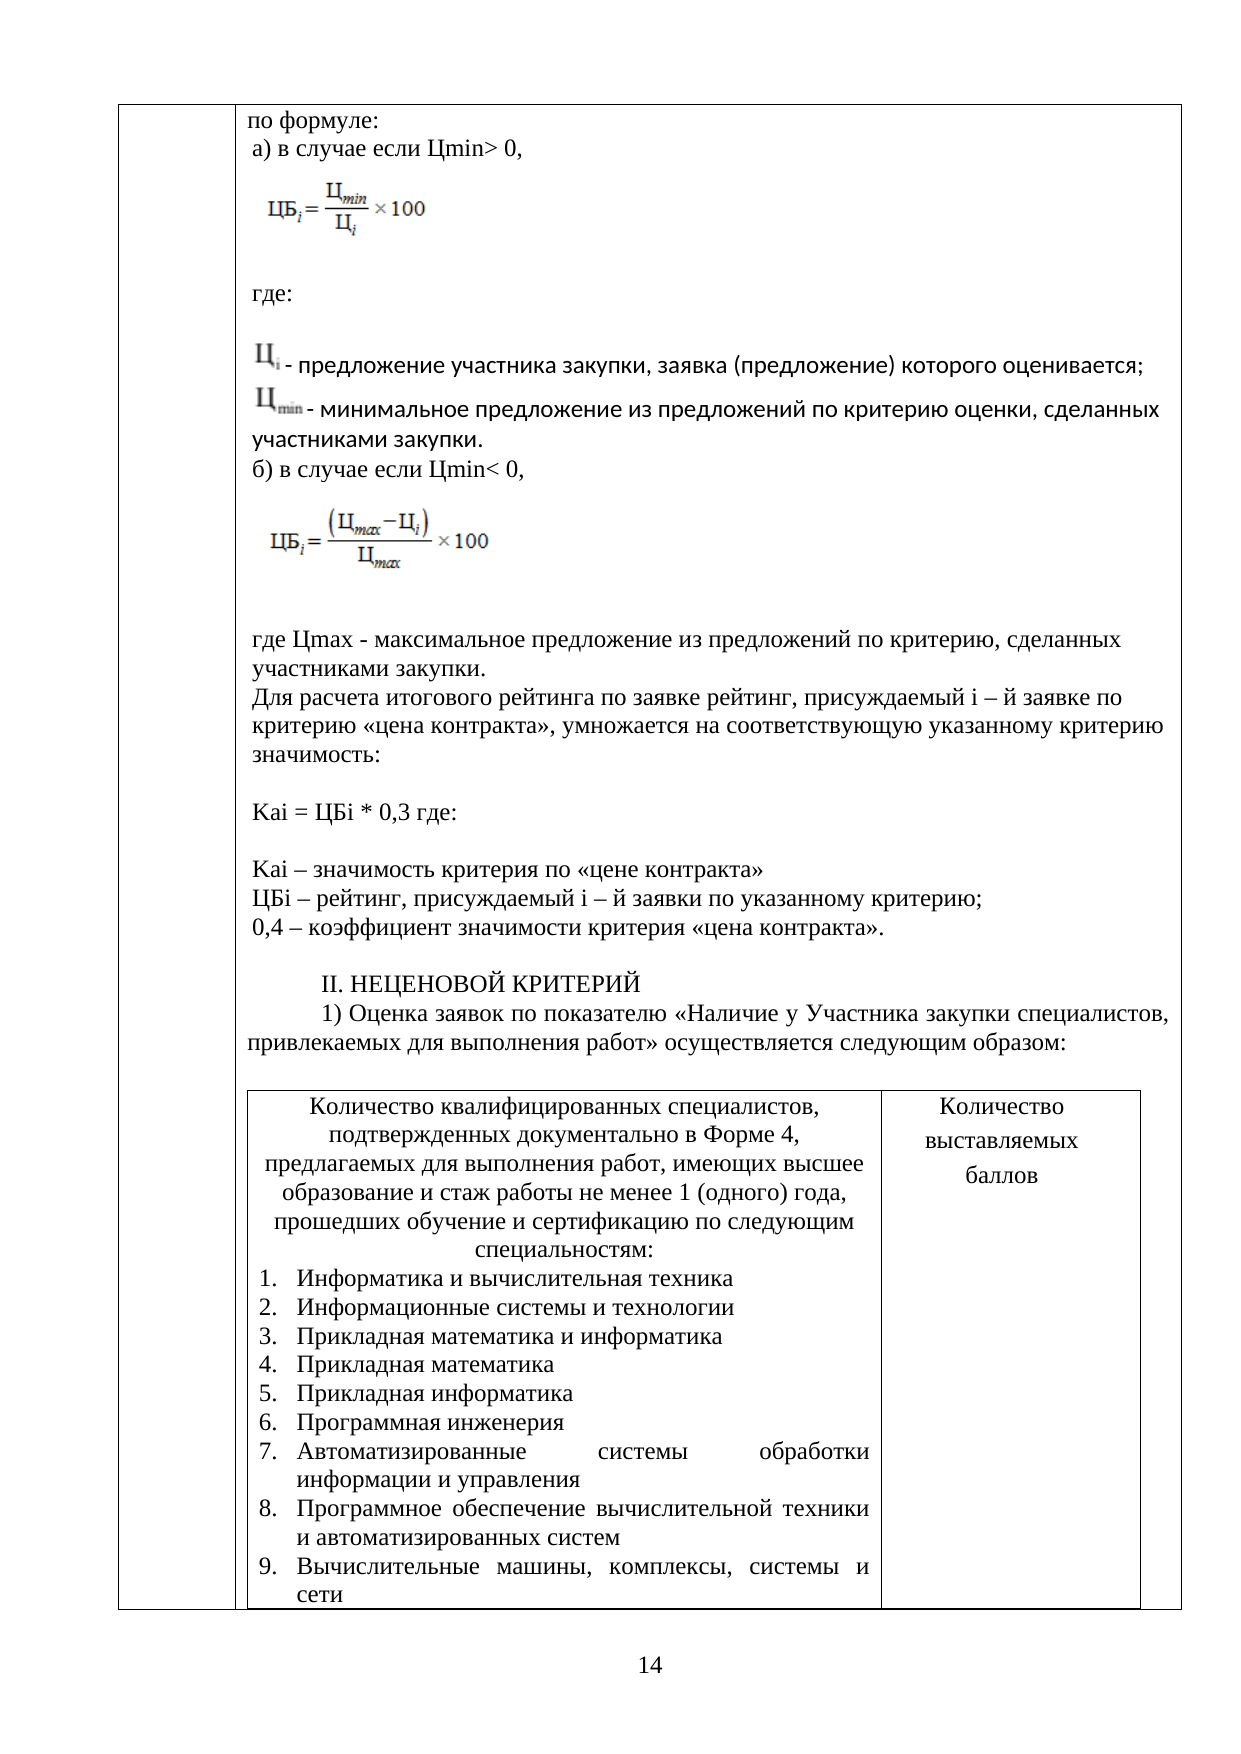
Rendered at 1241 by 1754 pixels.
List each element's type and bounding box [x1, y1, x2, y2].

picture [251, 482, 501, 596]
table_cell [236, 105, 1181, 1609]
picture [251, 162, 435, 250]
table_cell [119, 105, 235, 1609]
